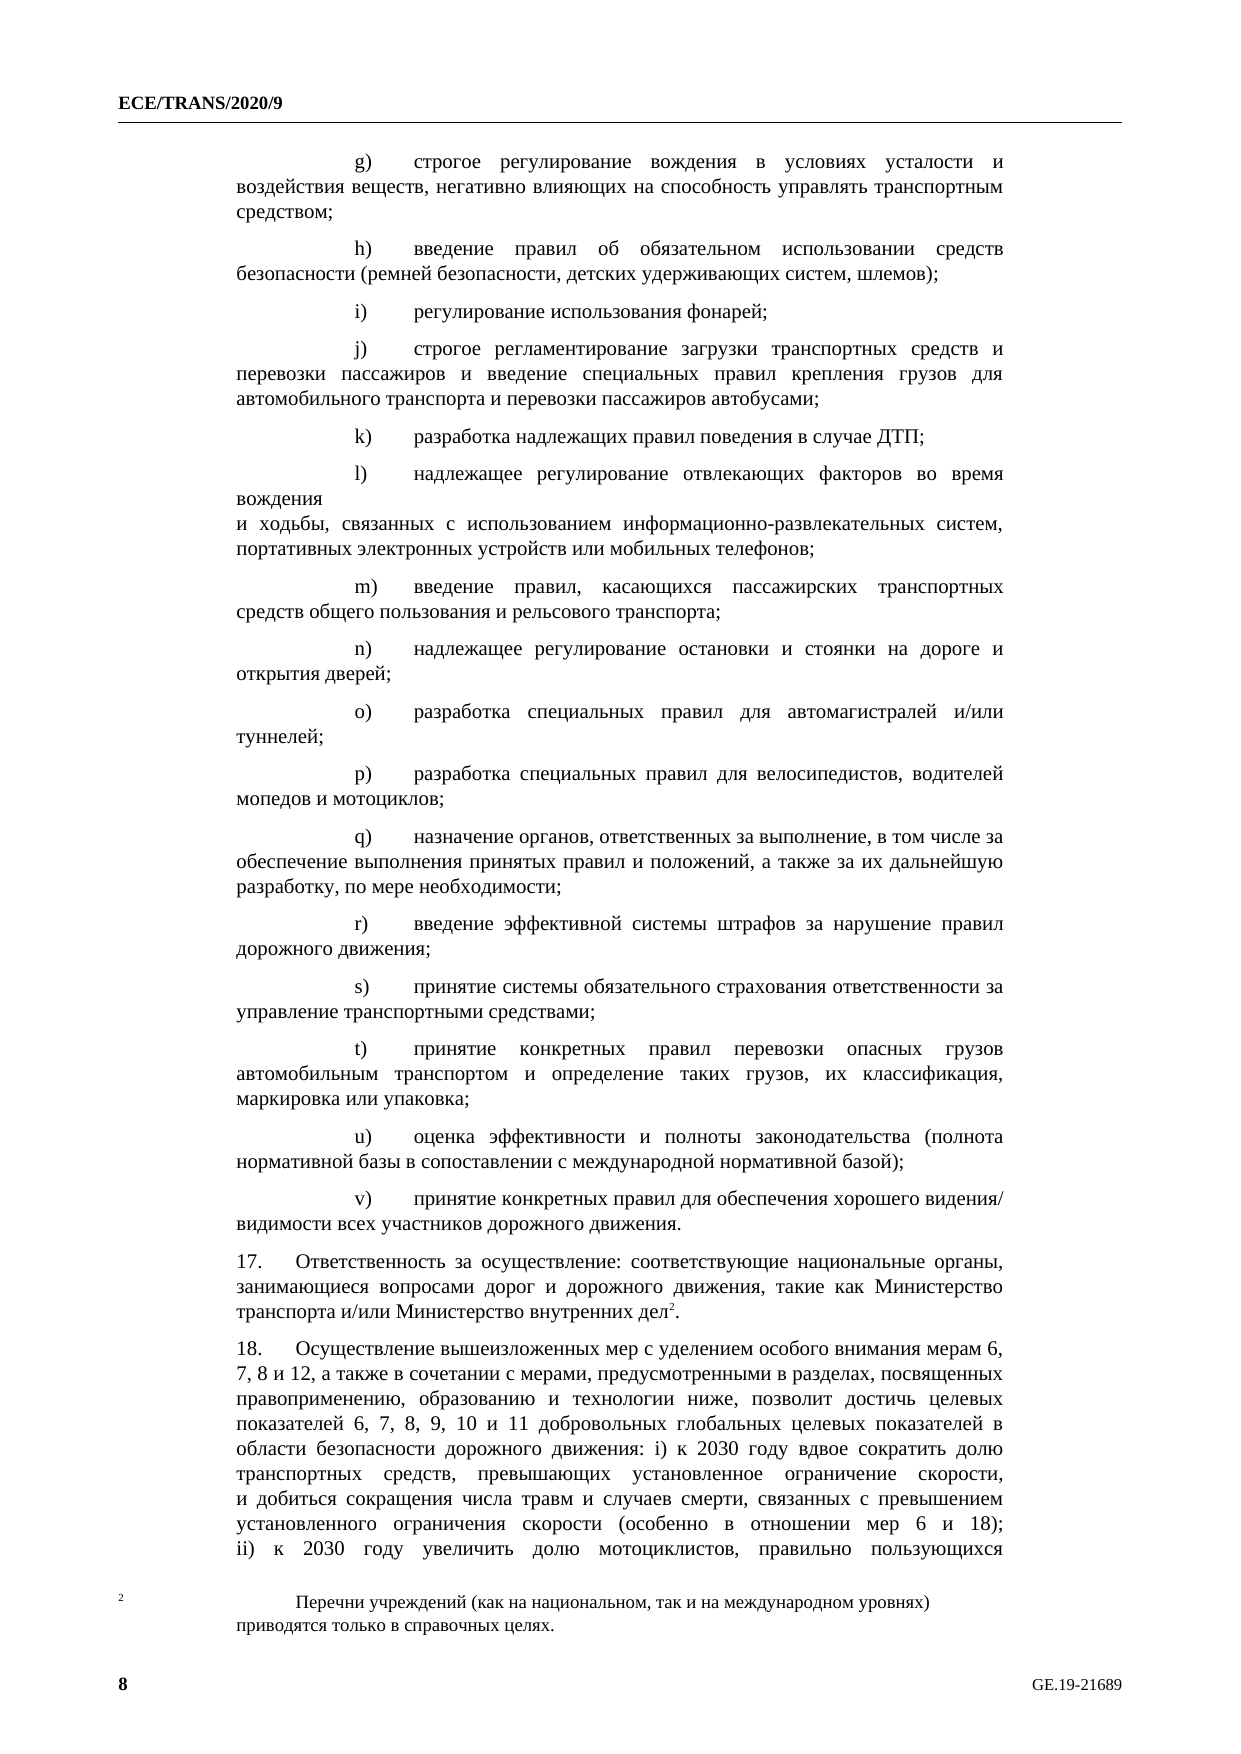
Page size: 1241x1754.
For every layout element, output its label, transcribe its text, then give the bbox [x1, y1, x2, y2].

text u) оценка эффективности и полноты законодательства (полнота нормативной базы в сопоставлении с международной нормативной базой); [236, 1123, 1004, 1173]
text l) надлежащее регулирование отвлекающих факторов во время вождения и ходьбы, связанных с использованием информационно-развлекательных систем, портативных электронных устройств или мобильных телефонов; [236, 460, 1004, 560]
text t) принятие конкретных правил перевозки опасных грузов автомобильным транспортом и определение таких грузов, их классификация, маркировка или упаковка; [236, 1035, 1004, 1110]
text s) принятие системы обязательного страхования ответственности за управление транспортными средствами; [236, 973, 1004, 1023]
text m) введение правил, касающихся пассажирских транспортных средств общего пользования и рельсового транспорта; [236, 573, 1004, 623]
text q) назначение органов, ответственных за выполнение, в том числе за обеспечение выполнения принятых правил и положений, а также за их дальнейшую разработку, по мере необходимости; [236, 823, 1004, 898]
text v) принятие конкретных правил для обеспечения хорошего видения/ видимости всех участников дорожного движения. [236, 1185, 1004, 1235]
text h) введение правил об обязательном использовании средств безопасности (ремней безопасности, детских удерживающих систем, шлемов); [236, 235, 1004, 285]
text j) строгое регламентирование загрузки транспортных средств и перевозки пассажиров и введение специальных правил крепления грузов для автомобильного транспорта и перевозки пассажиров автобусами; [236, 335, 1004, 410]
text p) разработка специальных правил для велосипедистов, водителей мопедов и мотоциклов; [236, 760, 1004, 810]
text i) регулирование использования фонарей; [236, 298, 1004, 323]
text r) введение эффективной системы штрафов за нарушение правил дорожного движения; [236, 910, 1004, 960]
text o) разработка специальных правил для автомагистралей и/или туннелей; [236, 698, 1004, 748]
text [236, 1335, 1004, 1560]
text k) разработка надлежащих правил поведения в случае ДТП; [236, 423, 1004, 448]
text n) надлежащее регулирование остановки и стоянки на дороге и открытия дверей; [236, 635, 1004, 685]
text g) строгое регулирование вождения в условиях усталости и воздействия веществ, негативно влияющих на способность управлять транспортным средством; [236, 148, 1004, 223]
text 17. Ответственность за осуществление: соответствующие национальные органы, занимающиеся вопросами дорог и дорожного движения, такие как Министерство транспорта и/или Министерство внутренних дел. [236, 1248, 1004, 1323]
